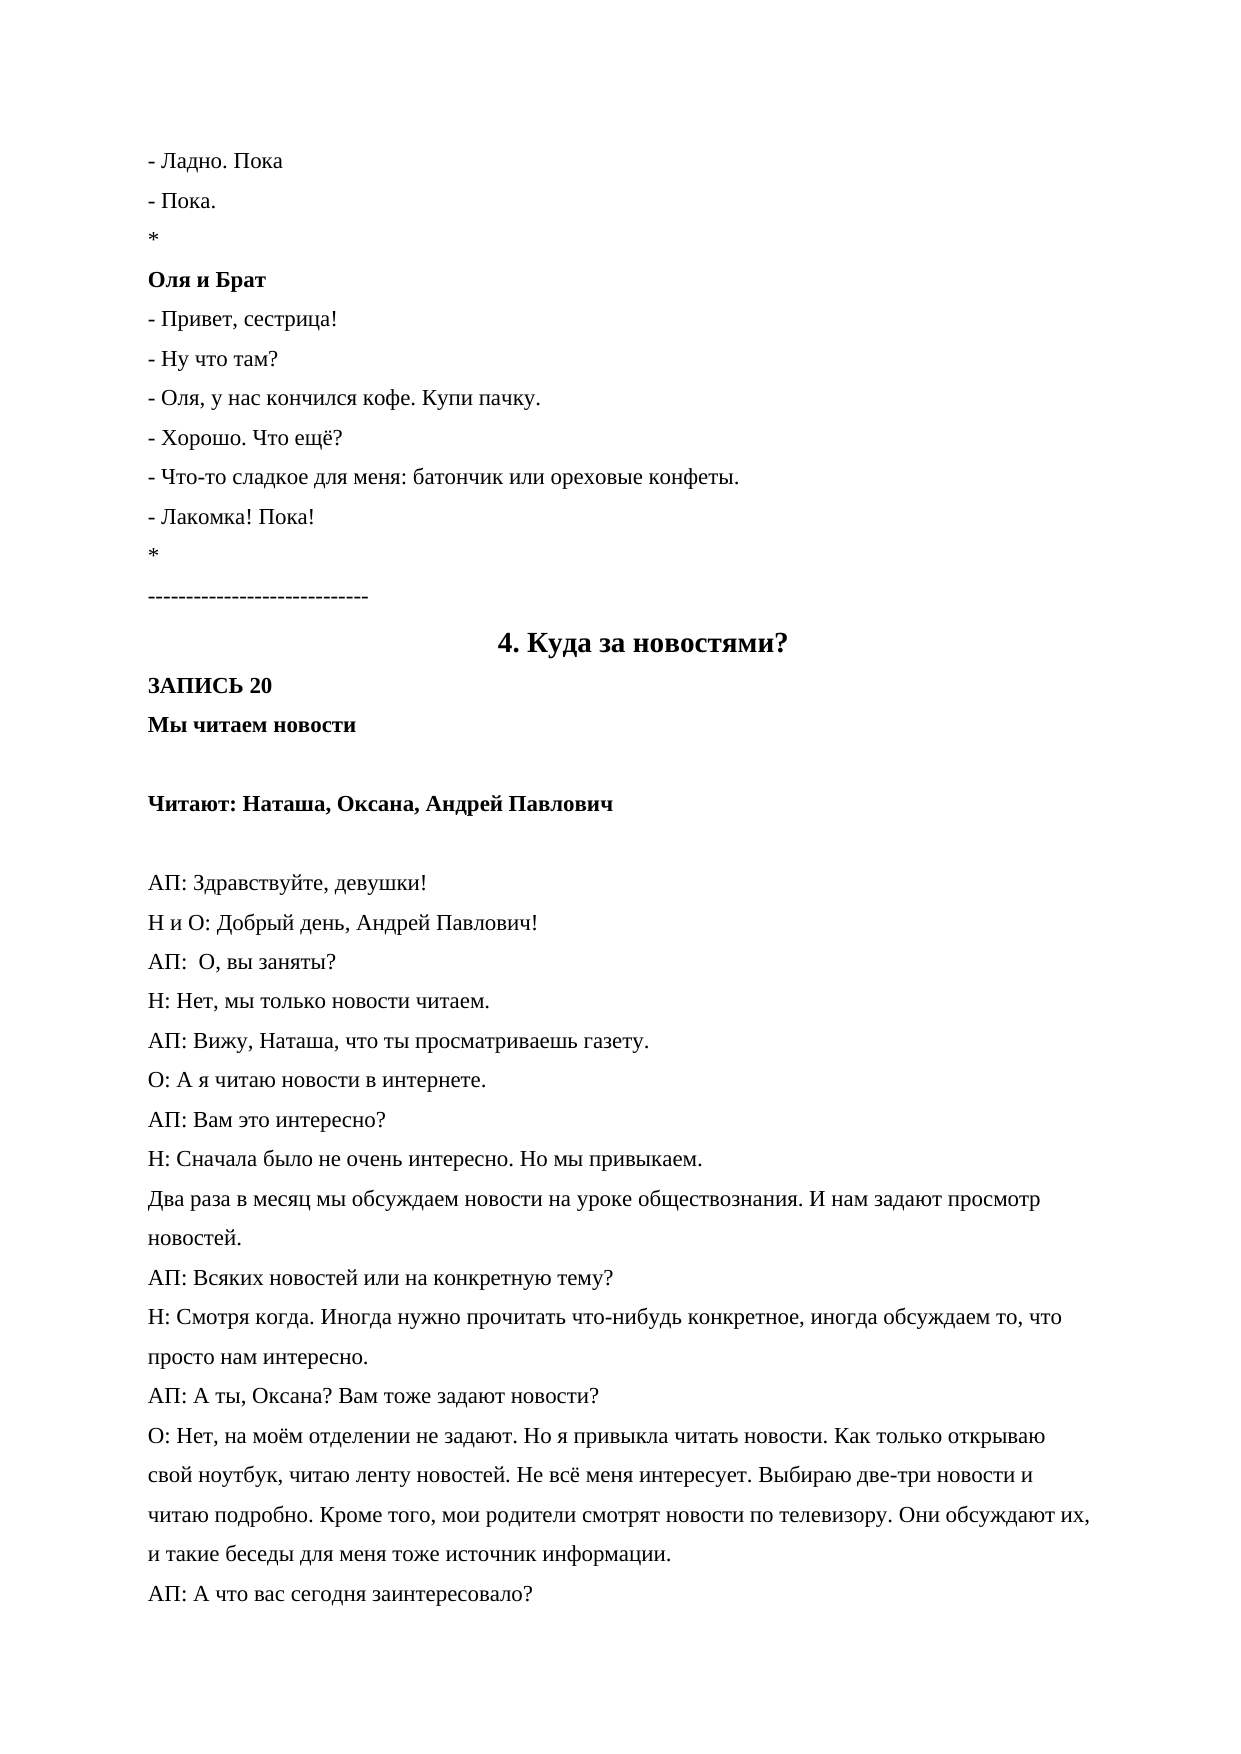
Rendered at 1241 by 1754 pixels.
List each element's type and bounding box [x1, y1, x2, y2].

text [148, 148, 1093, 1606]
